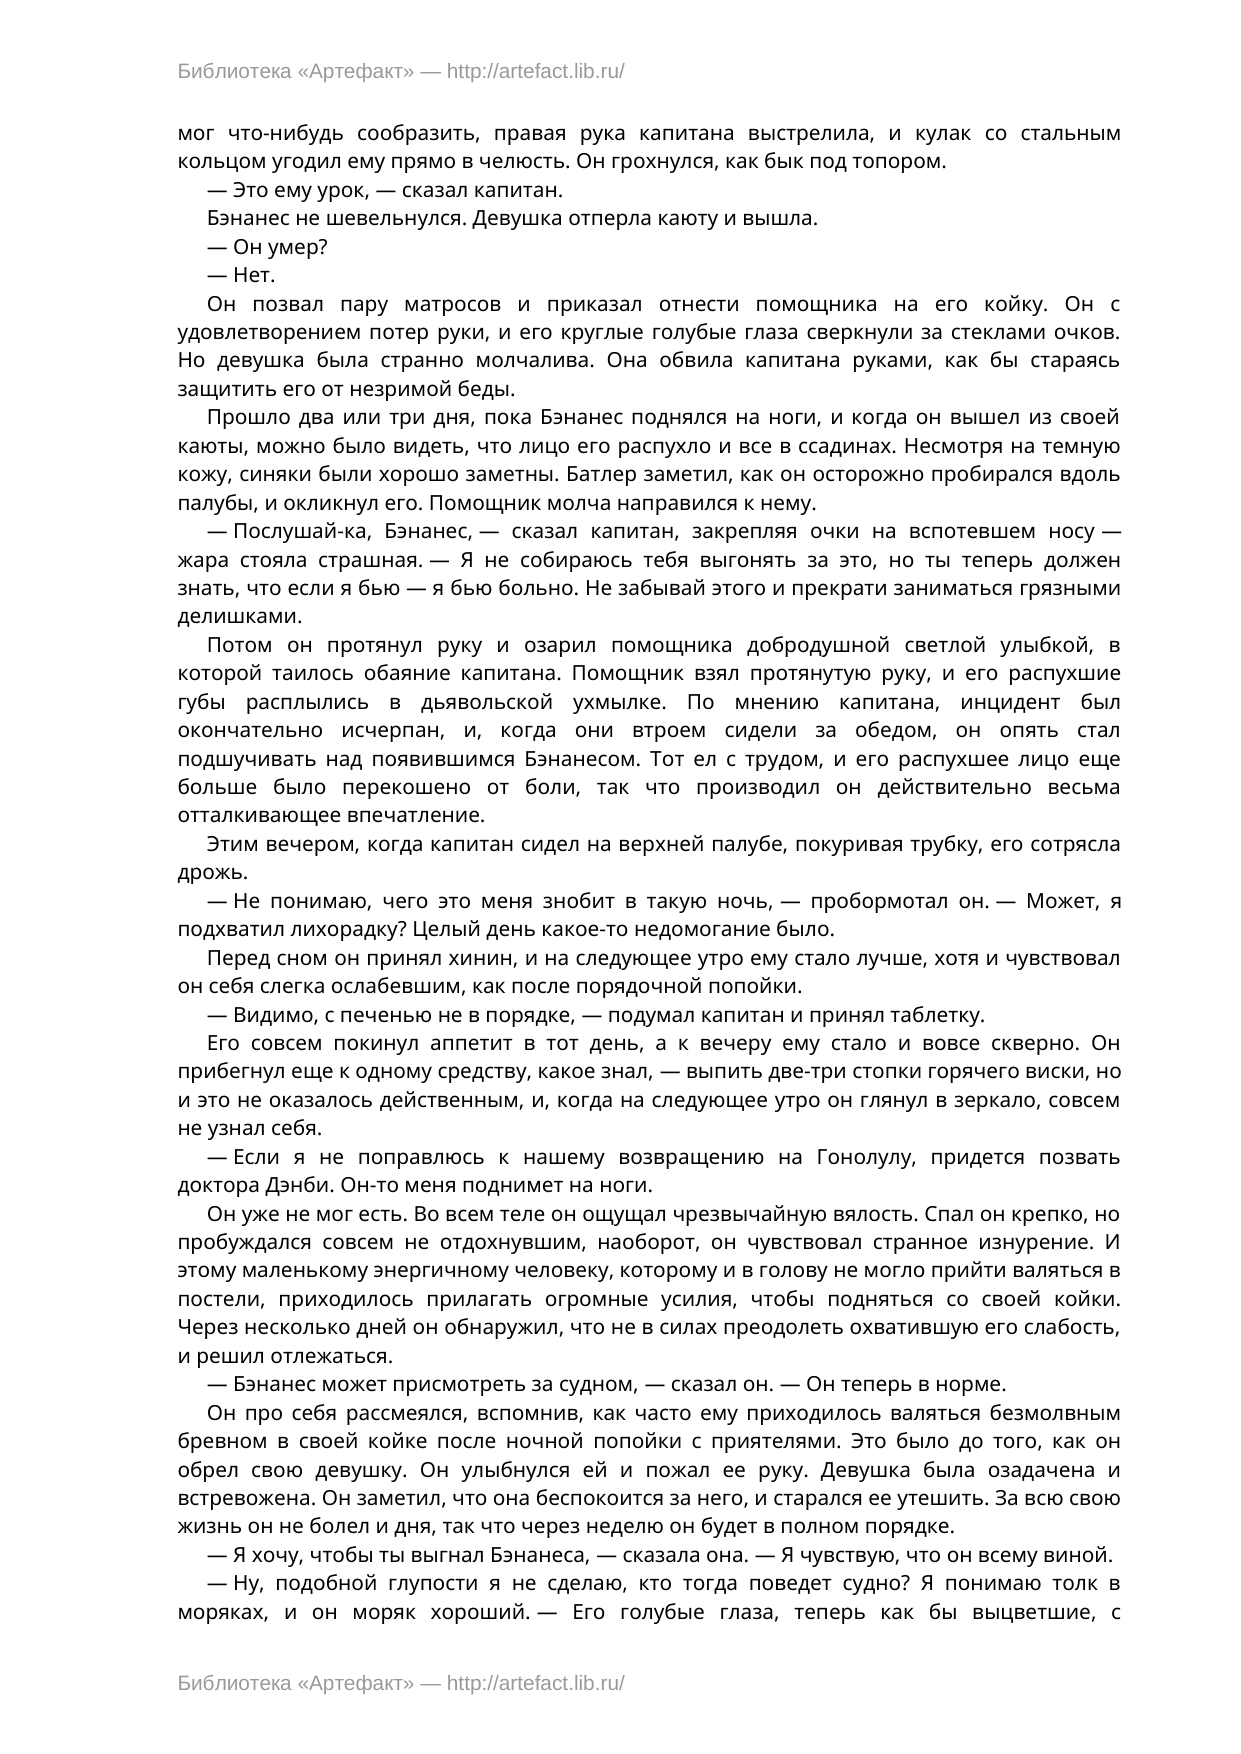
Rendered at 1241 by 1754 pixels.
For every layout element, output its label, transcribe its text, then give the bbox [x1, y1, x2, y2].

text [177, 118, 1122, 175]
text Его совсем покинул аппетит в тот день, а к вечеру ему стало и вовсе скверно. Он прибегнул еще к одному средству, какое знал, — выпить две-три стопки горячего виски, но и это не оказалось действенным, и, когда на следующее утро он глянул в зеркало, совсем не узнал себя. [177, 1028, 1122, 1142]
text — Послушай-ка, Бэнанес, — сказал капитан, закрепляя очки на вспотевшем носу — жара стояла страшная. — Я не собираюсь тебя выгонять за это, но ты теперь должен знать, что если я бью — я бью больно. Не забывай этого и прекрати заниматься грязными делишками. [177, 516, 1122, 630]
text Он про себя рассмеялся, вспомнив, как часто ему приходилось валяться безмолвным бревном в своей койке после ночной попойки с приятелями. Это было до того, как он обрел свою девушку. Он улыбнулся ей и пожал ее руку. Девушка была озадачена и встревожена. Он заметил, что она беспокоится за него, и старался ее утешить. За всю свою жизнь он не болел и дня, так что через неделю он будет в полном порядке. [177, 1398, 1122, 1540]
text — Не понимаю, чего это меня знобит в такую ночь, — пробормотал он. — Может, я подхватил лихорадку? Целый день какое-то недомогание было. [177, 886, 1122, 943]
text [177, 1568, 1122, 1625]
text Перед сном он принял хинин, и на следующее утро ему стало лучше, хотя и чувствовал он себя слегка ослабевшим, как после порядочной попойки. [177, 943, 1122, 1000]
text Он уже не мог есть. Во всем теле он ощущал чрезвычайную вялость. Спал он крепко, но пробуждался совсем не отдохнувшим, наоборот, он чувствовал странное изнурение. И этому маленькому энергичному человеку, которому и в голову не могло прийти валяться в постели, приходилось прилагать огромные усилия, чтобы подняться со своей койки. Через несколько дней он обнаружил, что не в силах преодолеть охватившую его слабость, и решил отлежаться. [177, 1199, 1122, 1369]
text — Бэнанес может присмотреть за судном, — сказал он. — Он теперь в норме. [177, 1369, 1122, 1398]
text Потом он протянул руку и озарил помощника добродушной светлой улыбкой, в которой таилось обаяние капитана. Помощник взял протянутую руку, и его распухшие губы расплылись в дьявольской ухмылке. По мнению капитана, инцидент был окончательно исчерпан, и, когда они втроем сидели за обедом, он опять стал подшучивать над появившимся Бэнанесом. Тот ел с трудом, и его распухшее лицо еще больше было перекошено от боли, так что производил он действительно весьма отталкивающее впечатление. [177, 630, 1122, 829]
text — Видимо, с печенью не в порядке, — подумал капитан и принял таблетку. [177, 1000, 1122, 1028]
text Прошло два или три дня, пока Бэнанес поднялся на ноги, и когда он вышел из своей каюты, можно было видеть, что лицо его распухло и все в ссадинах. Несмотря на темную кожу, синяки были хорошо заметны. Батлер заметил, как он осторожно пробирался вдоль палубы, и окликнул его. Помощник молча направился к нему. [177, 402, 1122, 516]
text Бэнанес не шевельнулся. Девушка отперла каюту и вышла. [177, 203, 1122, 232]
text Он позвал пару матросов и приказал отнести помощника на его койку. Он с удовлетворением потер руки, и его круглые голубые глаза сверкнули за стеклами очков. Но девушка была странно молчалива. Она обвила капитана руками, как бы стараясь защитить его от незримой беды. [177, 289, 1122, 402]
text — Это ему урок, — сказал капитан. [177, 175, 1122, 203]
text — Я хочу, чтобы ты выгнал Бэнанеса, — сказала она. — Я чувствую, что он всему виной. [177, 1540, 1122, 1568]
text Этим вечером, когда капитан сидел на верхней палубе, покуривая трубку, его сотрясла дрожь. [177, 829, 1122, 886]
text — Если я не поправлюсь к нашему возвращению на Гонолулу, придется позвать доктора Дэнби. Он-то меня поднимет на ноги. [177, 1142, 1122, 1199]
text — Он умер? [177, 232, 1122, 260]
text — Нет. [177, 260, 1122, 289]
